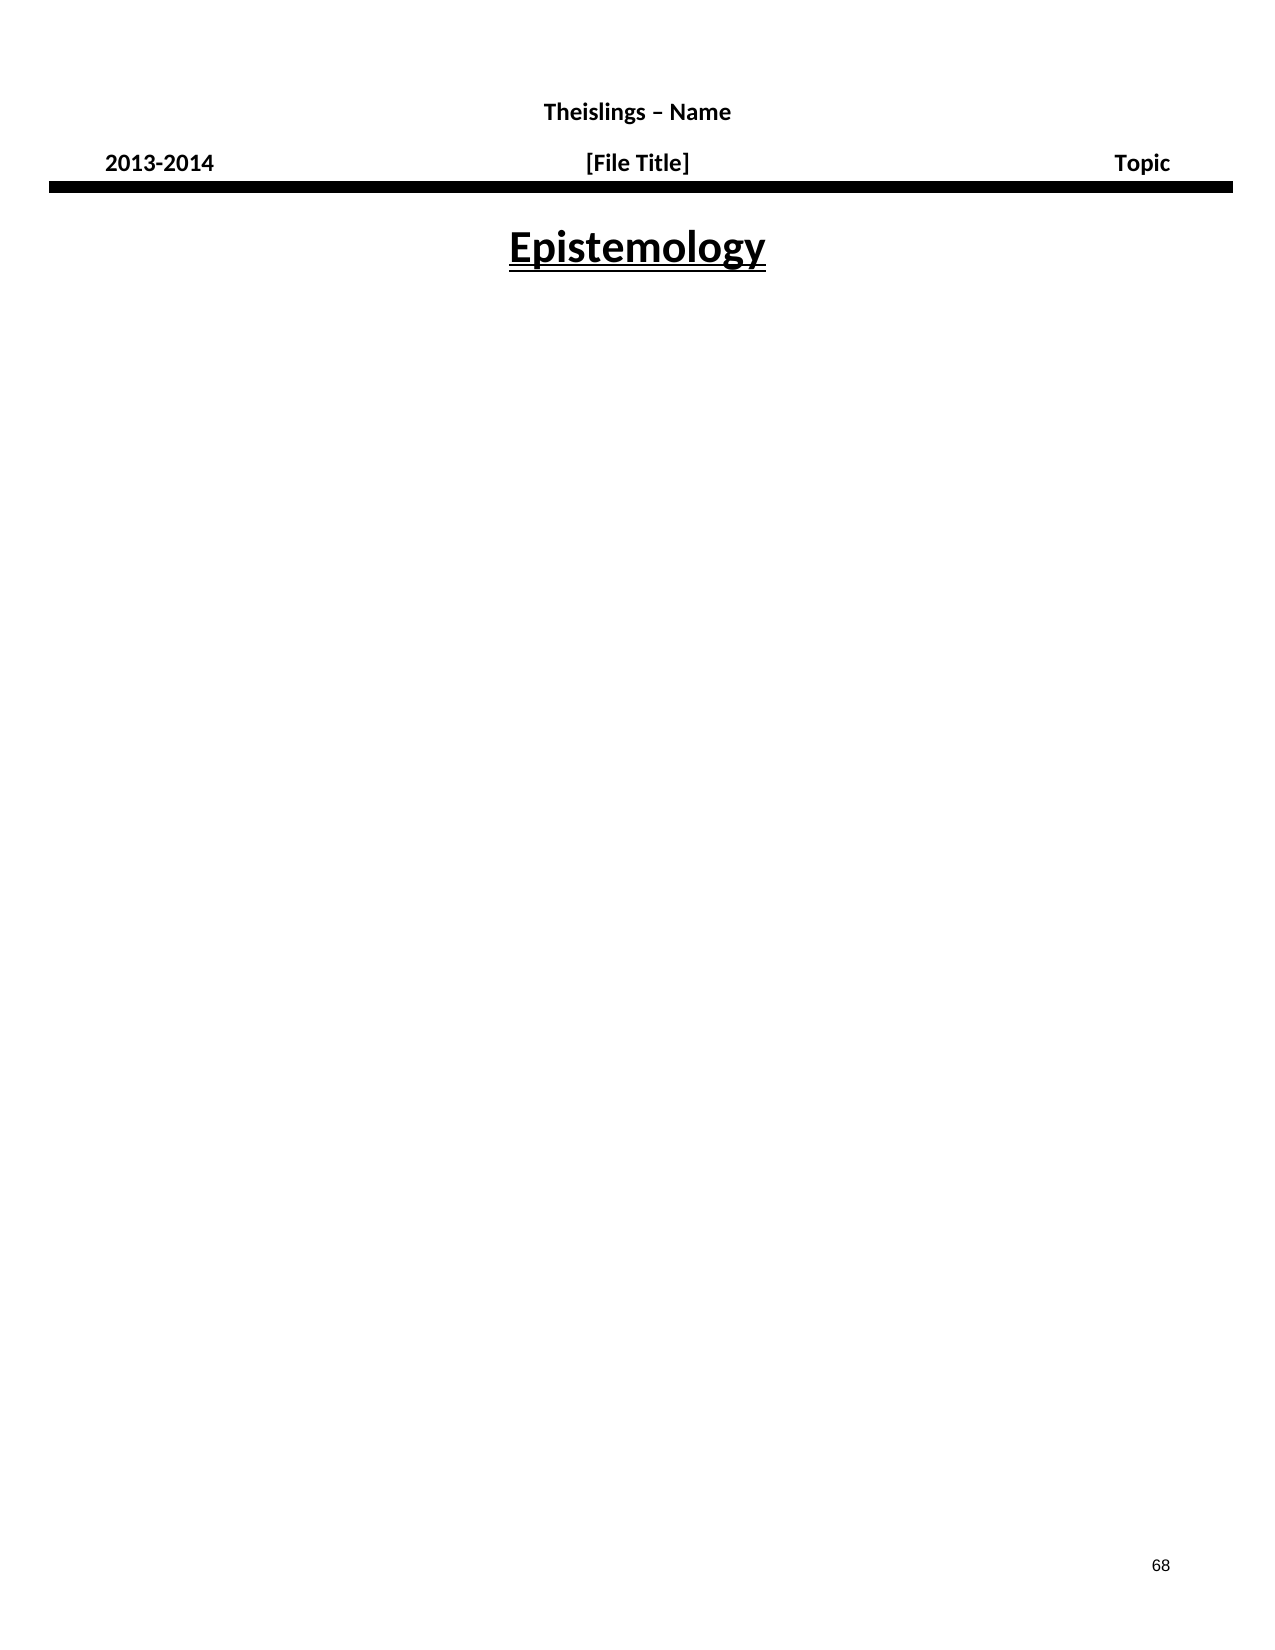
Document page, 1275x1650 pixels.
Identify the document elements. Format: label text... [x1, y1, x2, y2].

subtitle Epistemology [105, 218, 1170, 274]
